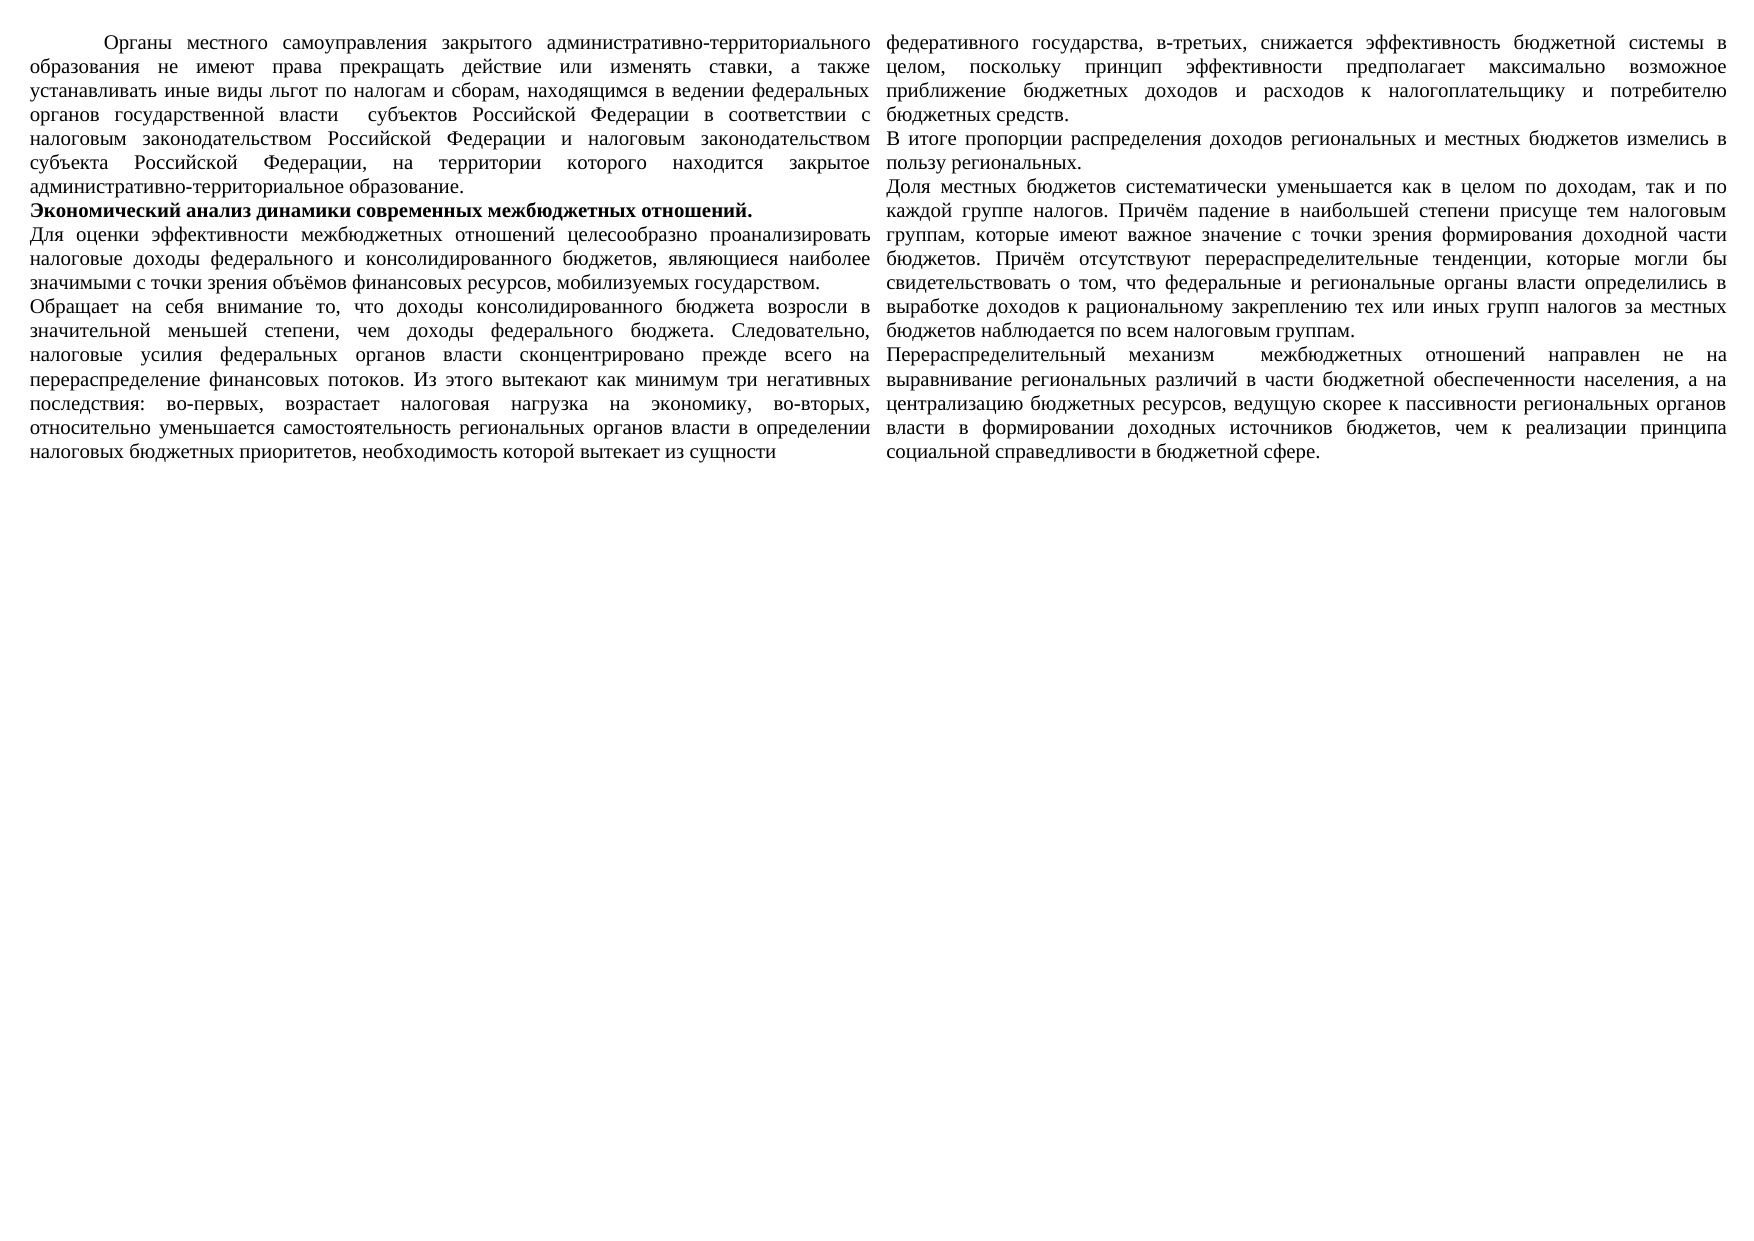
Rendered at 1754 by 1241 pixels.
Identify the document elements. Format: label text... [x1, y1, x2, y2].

text федеративного государства, в-третьих, снижается эффективность бюджетной системы в целом, поскольку принцип эффективности предполагает максимально возможное приближение бюджетных доходов и расходов к налогоплательщику и потребителю бюджетных средств. [886, 29, 1728, 126]
text Экономический анализ динамики современных межбюджетных отношений. [29, 198, 871, 222]
text Обращает на себя внимание то, что доходы консолидированного бюджета возросли в значительной меньшей степени, чем доходы федерального бюджета. Следовательно, налоговые усилия федеральных органов власти сконцентрировано прежде всего на перераспределение финансовых потоков. Из этого вытекают как минимум три негативных последствия: во-первых, возрастает налоговая нагрузка на экономику, во-вторых, относительно уменьшается самостоятельность региональных органов власти в определении налоговых бюджетных приоритетов, необходимость которой вытекает из сущности [29, 294, 871, 463]
text Доля местных бюджетов систематически уменьшается как в целом по доходам, так и по каждой группе налогов. Причём падение в наибольшей степени присуще тем налоговым группам, которые имеют важное значение с точки зрения формирования доходной части бюджетов. Причём отсутствуют перераспределительные тенденции, которые могли бы свидетельствовать о том, что федеральные и региональные органы власти определились в выработке доходов к рациональному закреплению тех или иных групп налогов за местных бюджетов наблюдается по всем налоговым группам. [886, 174, 1728, 342]
text В итоге пропорции распределения доходов региональных и местных бюджетов измелись в пользу региональных. [886, 126, 1728, 174]
text Органы местного самоуправления закрытого административно-территориального образования не имеют права прекращать действие или изменять ставки, а также устанавливать иные виды льгот по налогам и сборам, находящимся в ведении федеральных органов государственной власти субъектов Российской Федерации в соответствии с налоговым законодательством Российской Федерации и налоговым законодательством субъекта Российской Федерации, на территории которого находится закрытое административно-территориальное образование. [29, 29, 871, 198]
text Для оценки эффективности межбюджетных отношений целесообразно проанализировать налоговые доходы федерального и консолидированного бюджетов, являющиеся наиболее значимыми с точки зрения объёмов финансовых ресурсов, мобилизуемых государством. [29, 222, 871, 294]
text Перераспределительный механизм межбюджетных отношений направлен не на выравнивание региональных различий в части бюджетной обеспеченности населения, а на централизацию бюджетных ресурсов, ведущую скорее к пассивности региональных органов власти в формировании доходных источников бюджетов, чем к реализации принципа социальной справедливости в бюджетной сфере. [886, 342, 1728, 463]
